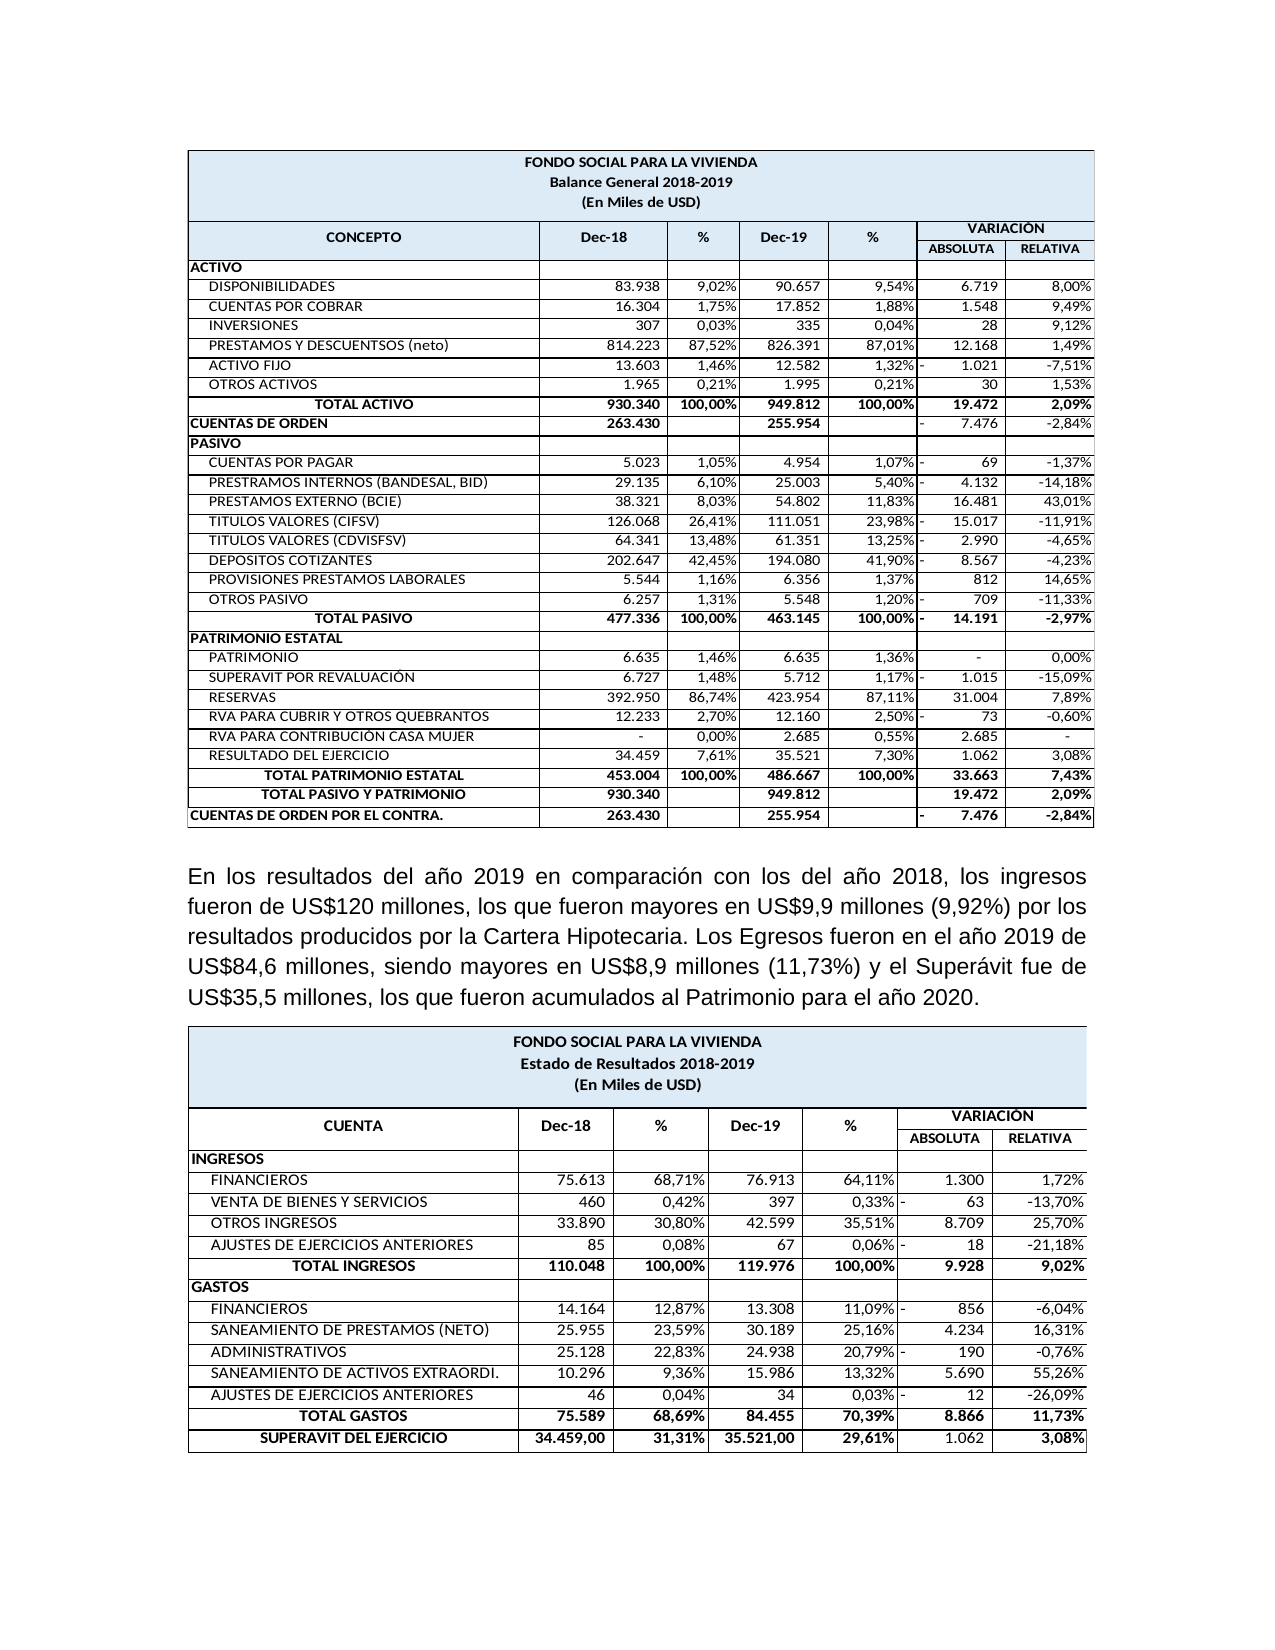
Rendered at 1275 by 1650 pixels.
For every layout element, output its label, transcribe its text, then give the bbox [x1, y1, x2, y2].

list En los resultados del año 2019 en comparación con los del año 2018, los ingresos fueron de US$120 millones, los que fueron mayores en US$9,9 millones (9,92%) por los resultados producidos por la Cartera Hipotecaria. Los Egresos fueron en el año 2019 de US$84,6 millones, siendo mayores en US$8,9 millones (11,73%) y el Superávit fue de US$35,5 millones, los que fueron acumulados al Patrimonio para el año 2020. [187, 863, 1087, 1010]
